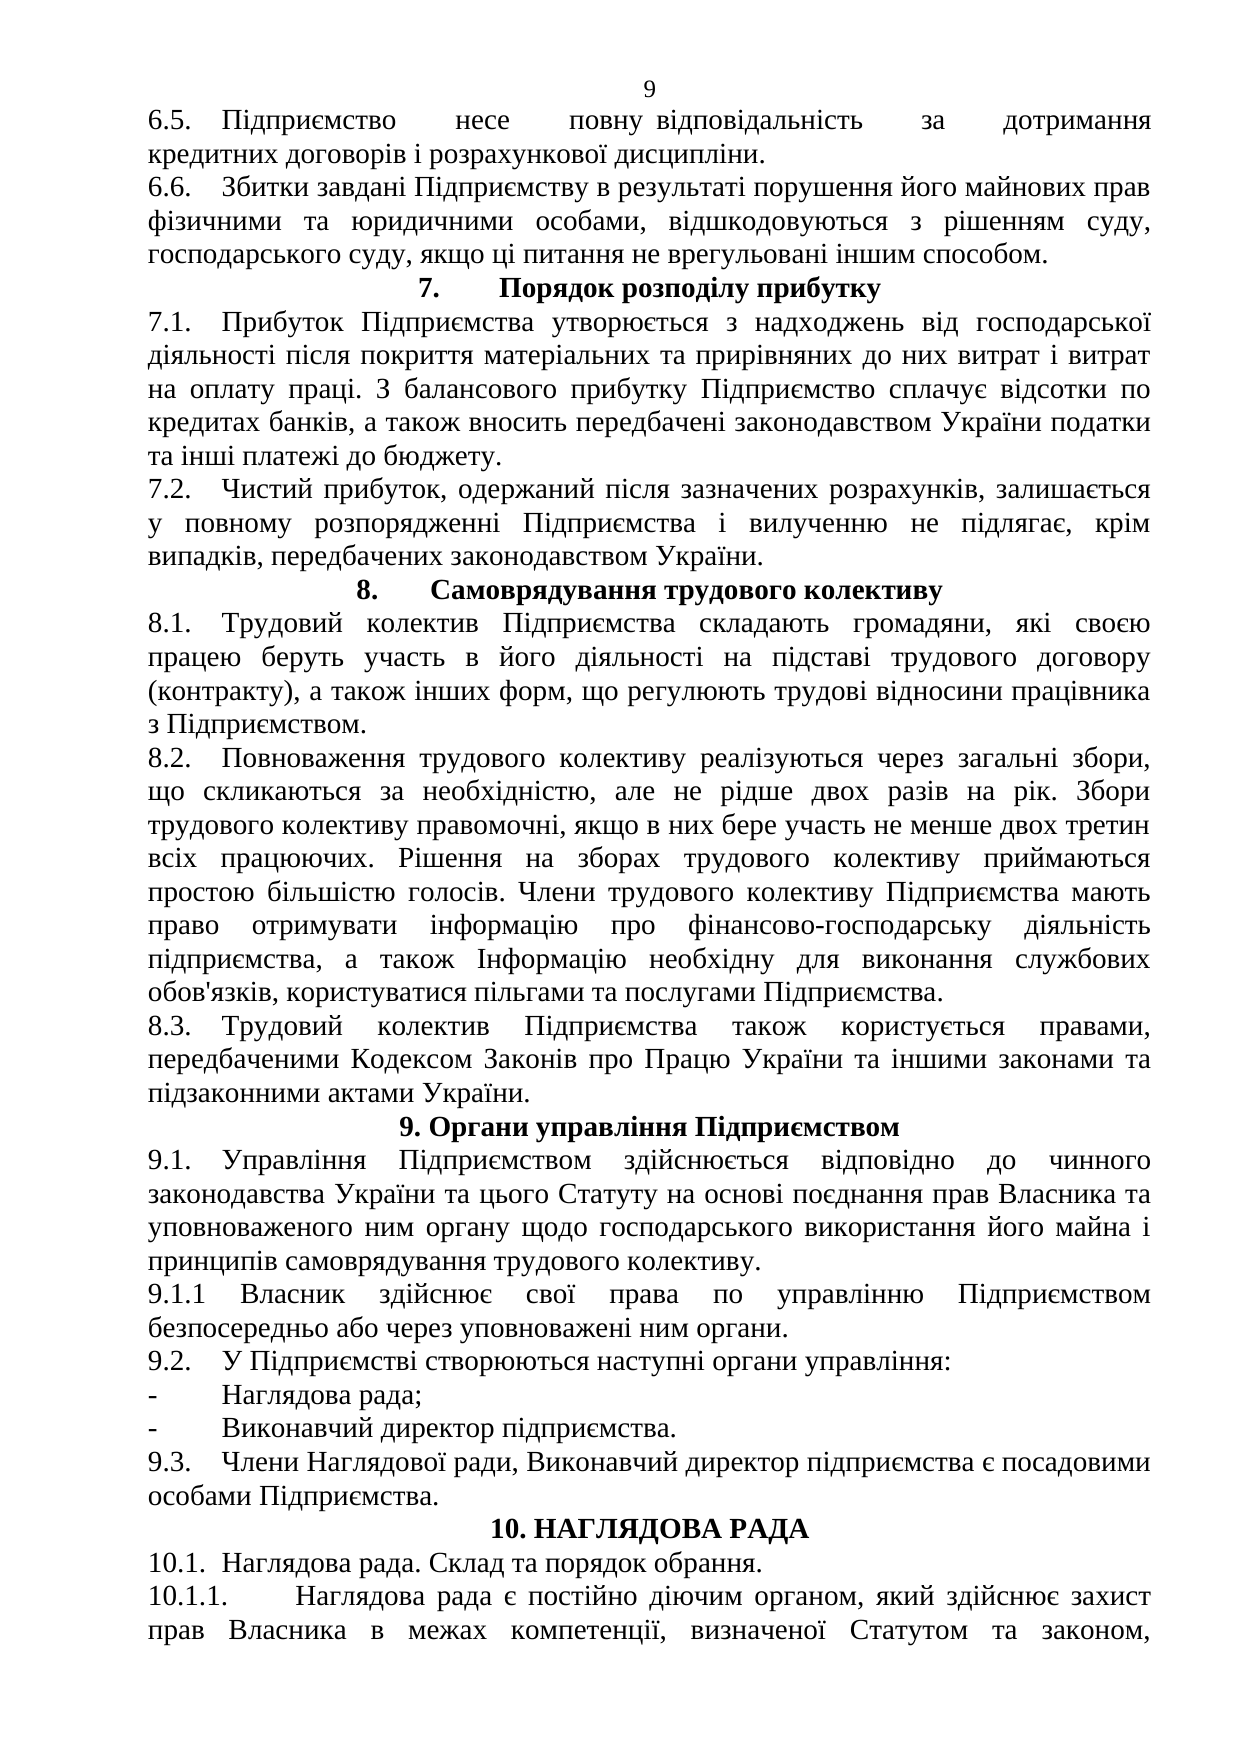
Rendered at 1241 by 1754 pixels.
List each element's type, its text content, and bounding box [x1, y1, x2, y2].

text 9.1.1 Власник здійснює свої права по управлінню Підприємством безпосередньо або через уповноважені ним органи. [148, 1276, 1152, 1343]
text 9.1. Управління Підприємством здійснюється відповідно до чинного законодавства України та цього Статуту на основі поєднання прав Власника та уповноваженого ним органу щодо господарського використання його майна і принципів самоврядування трудового колективу. [148, 1142, 1152, 1276]
text - Наглядова рада; [148, 1377, 1152, 1411]
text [148, 1578, 1152, 1645]
text 7.1. Прибуток Підприємства утворюється з надходжень від господарської діяльності після покриття матеріальних та прирівняних до них витрат і витрат на оплату праці. З балансового прибутку Підприємство сплачує відсотки по кредитах банків, а також вносить передбачені законодавством України податки та інші платежі до бюджету. [148, 304, 1152, 471]
text 9.3. Члени Наглядової ради, Виконавчий директор підприємства є посадовими особами Підприємства. [148, 1444, 1152, 1511]
text 10.1. Наглядова рада. Склад та порядок обрання. [148, 1545, 1152, 1578]
text 9.2. У Підприємстві створюються наступні органи управління: [148, 1343, 1152, 1377]
text 7. Порядок розподілу прибутку [148, 270, 1152, 304]
text - Виконавчий директор підприємства. [148, 1411, 1152, 1444]
text 8.3. Трудовий колектив Підприємства також користується правами, передбаченими Кодексом Законів про Працю України та іншими законами та підзаконними актами України. [148, 1008, 1152, 1109]
text 9. Органи управління Підприємством [148, 1109, 1152, 1142]
text 8. Самоврядування трудового колективу [148, 572, 1152, 606]
text 8.1. Трудовий колектив Підприємства складають громадяни, які своєю працею беруть участь в його діяльності на підставі трудового договору (контракту), а також інших форм, що регулюють трудові відносини працівника з Підприємством. [148, 606, 1152, 740]
text 8.2. Повноваження трудового колективу реалізуються через загальні збори, що скликаються за необхідністю, але не рідше двох разів на рік. Збори трудового колективу правомочні, якщо в них бере участь не менше двох третин всіх працюючих. Рішення на зборах трудового колективу приймаються простою більшістю голосів. Члени трудового колективу Підприємства мають право отримувати інформацію про фінансово-господарську діяльність підприємства, а також Інформацію необхідну для виконання службових обов'язків, користуватися пільгами та послугами Підприємства. [148, 740, 1152, 1008]
text 7.2. Чистий прибуток, одержаний після зазначених розрахунків, залишається у повному розпорядженні Підприємства і вилученню не підлягає, крім випадків, передбачених законодавством України. [148, 471, 1152, 572]
text 10. НАГЛЯДОВА РАДА [148, 1511, 1152, 1545]
text 6.6. Збитки завдані Підприємству в результаті порушення його майнових прав фізичними та юридичними особами, відшкодовуються з рішенням суду, господарського суду, якщо ці питання не врегульовані іншим способом. [148, 169, 1152, 270]
text 6.5. Підприємство несе повну відповідальність за дотримання кредитних договорів і розрахункової дисципліни. [148, 102, 1152, 169]
